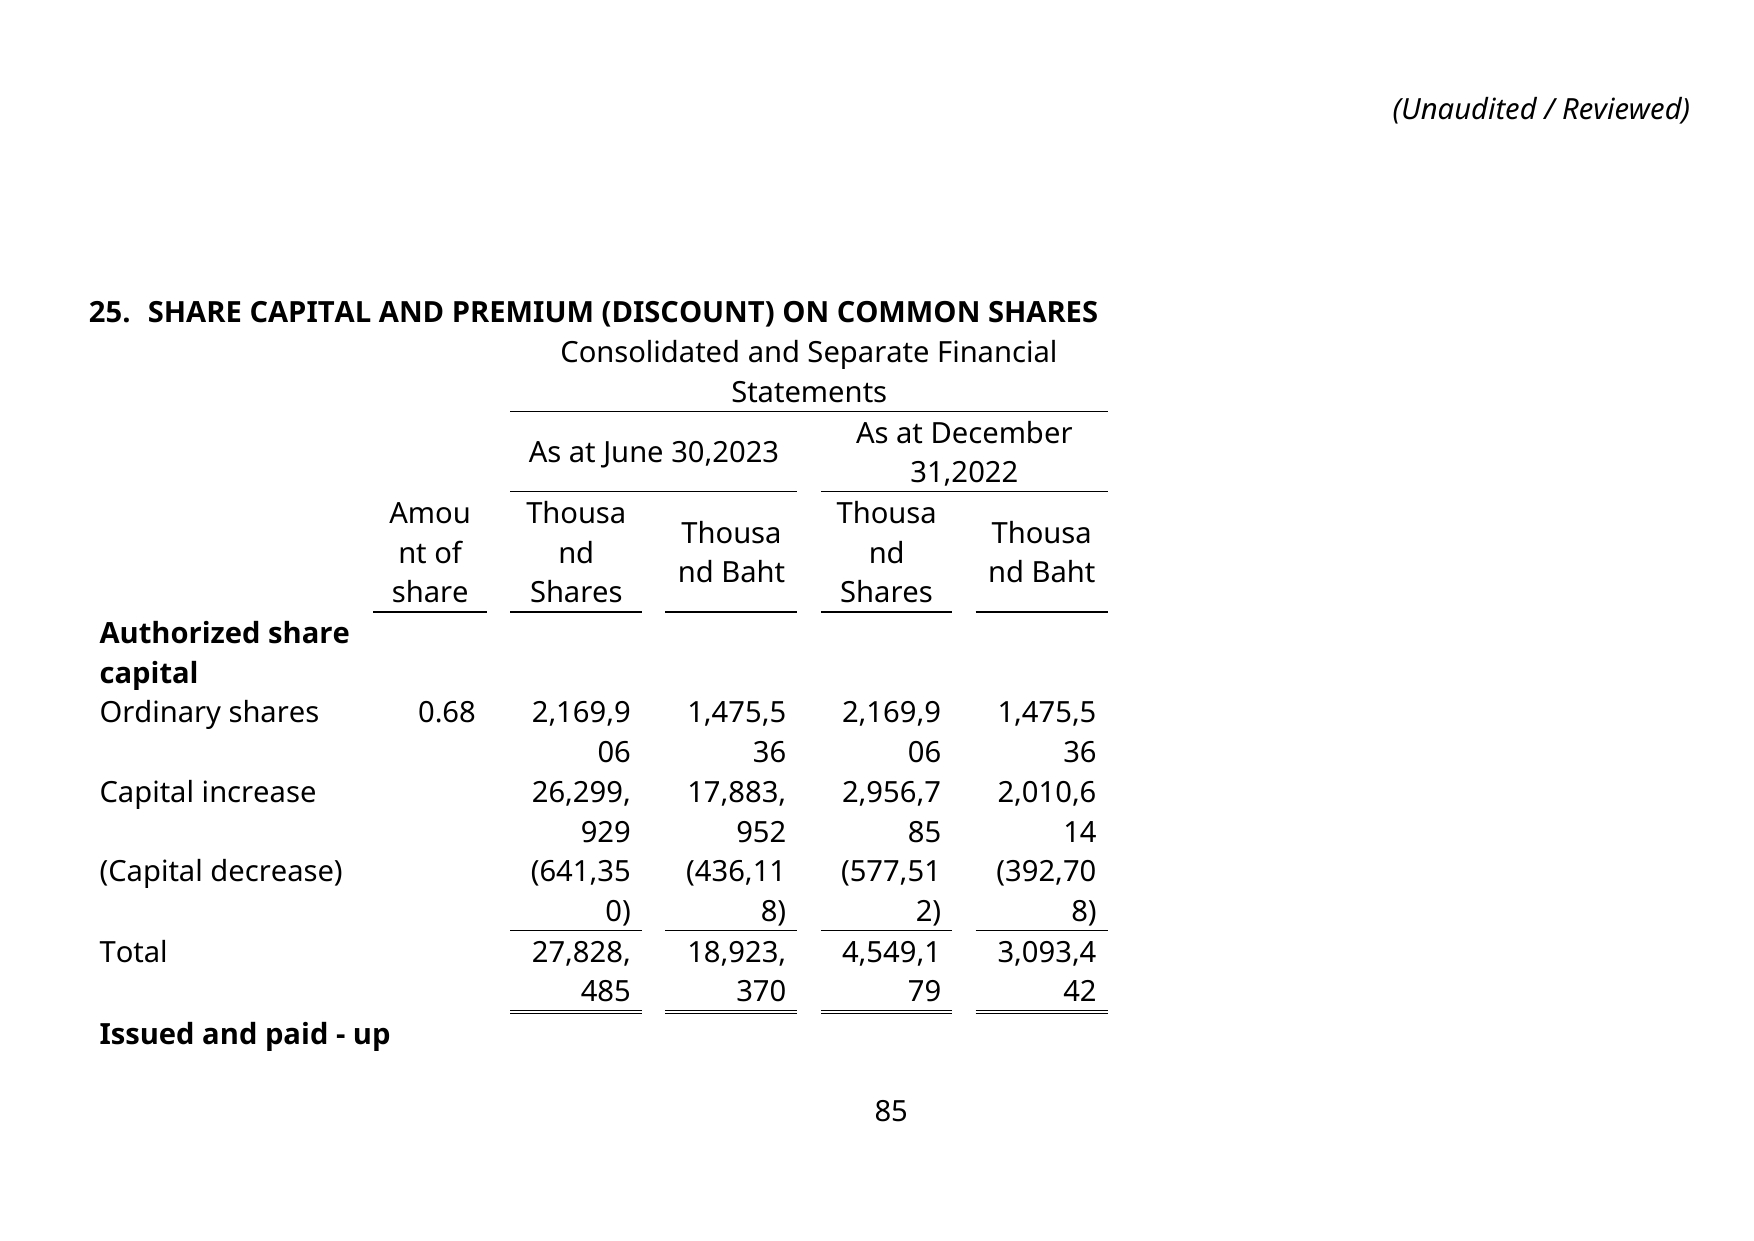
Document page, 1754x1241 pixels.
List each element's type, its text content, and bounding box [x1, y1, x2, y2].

list SHARE CAPITAL AND PREMIUM (DISCOUNT) ON COMMON SHARES [89, 292, 1693, 331]
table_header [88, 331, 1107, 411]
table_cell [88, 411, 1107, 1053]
